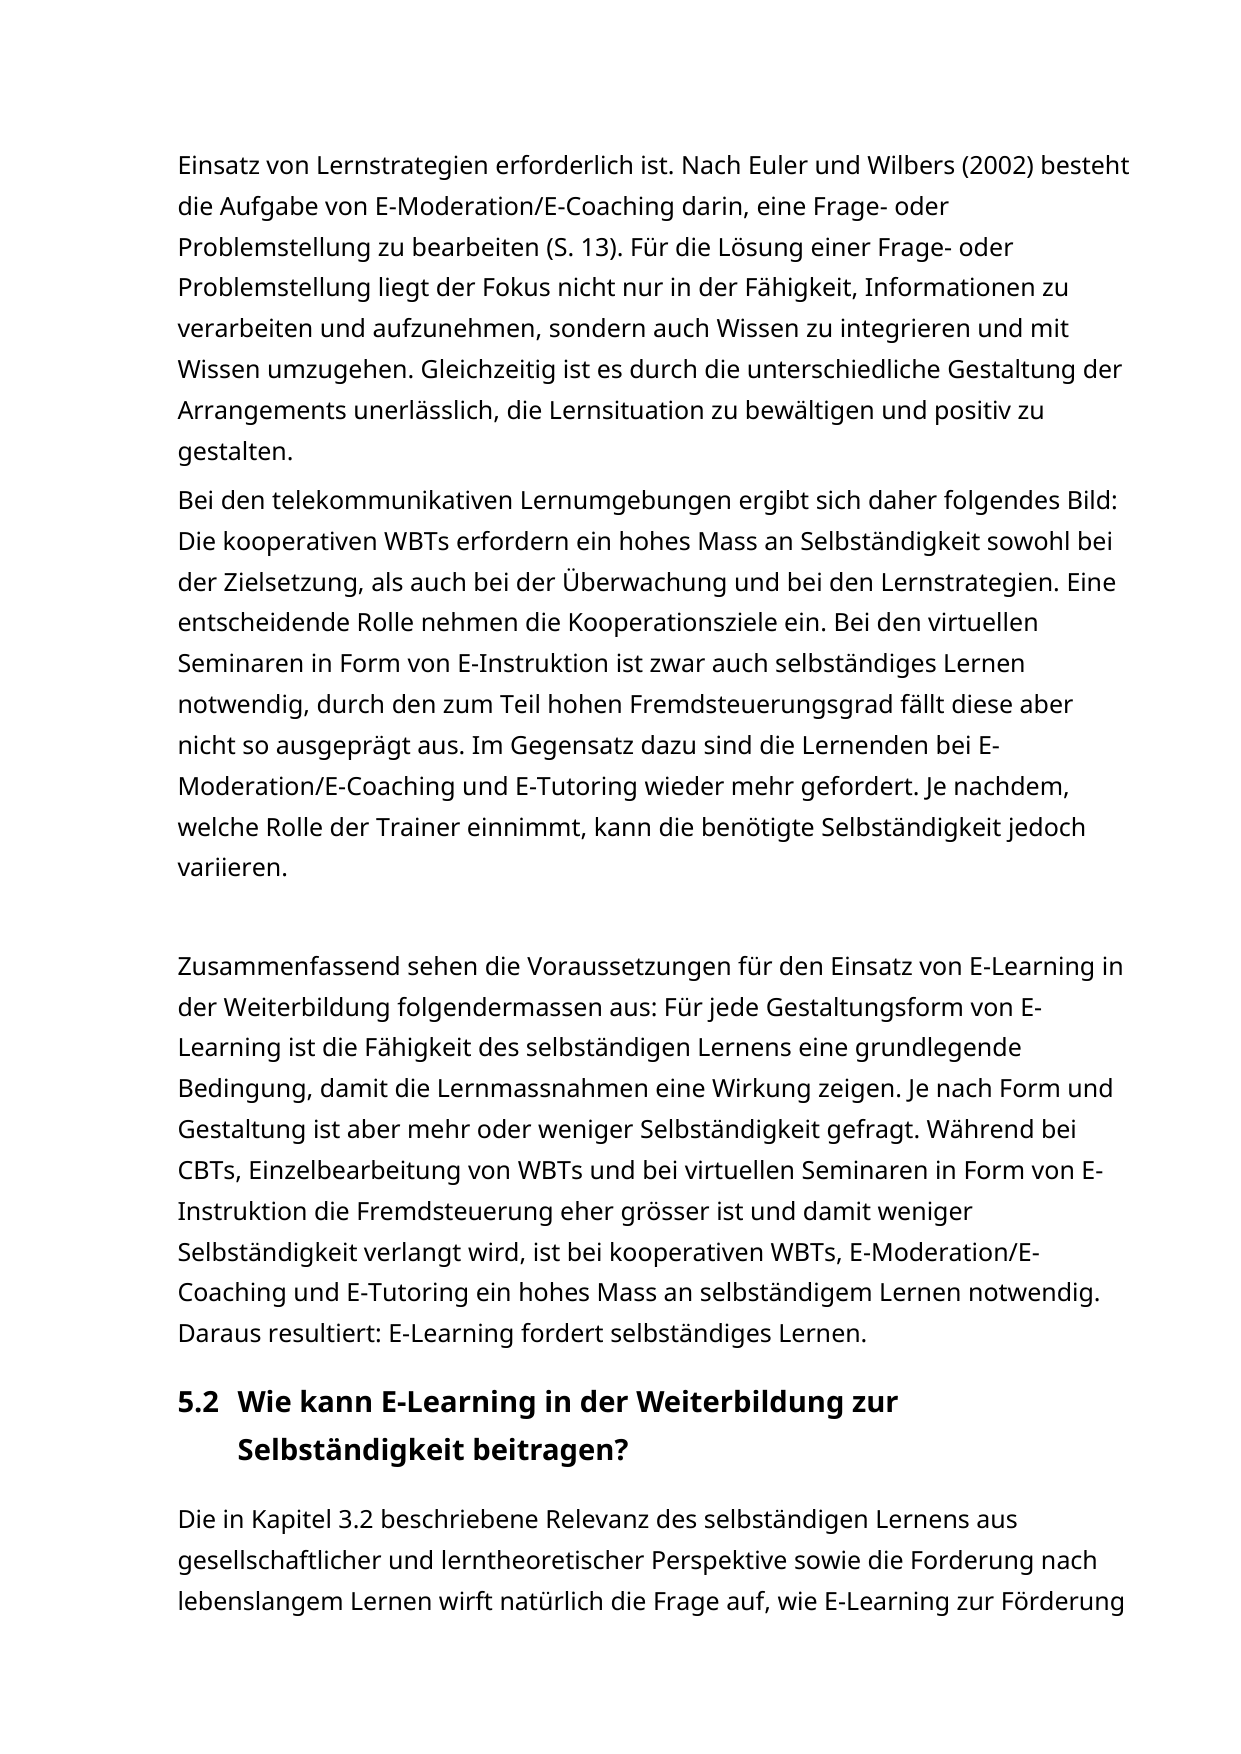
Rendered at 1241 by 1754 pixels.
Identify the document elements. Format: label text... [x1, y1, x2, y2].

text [177, 148, 1134, 467]
text Bei den telekommunikativen Lernumgebungen ergibt sich daher folgendes Bild: Die kooperativen WBTs erfordern ein hohes Mass an Selbständigkeit sowohl bei der Zielsetzung, als auch bei der Überwachung und bei den Lernstrategien. Eine entscheidende Rolle nehmen die Kooperationsziele ein. Bei den virtuellen Seminaren in Form von E-Instruktion ist zwar auch selbständiges Lernen notwendig, durch den zum Teil hohen Fremdsteuerungsgrad fällt diese aber nicht so ausgeprägt aus. Im Gegensatz dazu sind die Lernenden bei E-Moderation/E-Coaching und E-Tutoring wieder mehr gefordert. Je nachdem, welche Rolle der Trainer einnimmt, kann die benötigte Selbständigkeit jedoch variieren. [177, 483, 1134, 884]
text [177, 1502, 1134, 1618]
subtitle Wie kann E-Learning in der Weiterbildung zur Selbständigkeit beitragen? [177, 1382, 1134, 1469]
text Zusammenfassend sehen die Voraussetzungen für den Einsatz von E-Learning in der Weiterbildung folgendermassen aus: Für jede Gestaltungsform von E-Learning ist die Fähigkeit des selbständigen Lernens eine grundlegende Bedingung, damit die Lernmassnahmen eine Wirkung zeigen. Je nach Form und Gestaltung ist aber mehr oder weniger Selbständigkeit gefragt. Während bei CBTs, Einzelbearbeitung von WBTs und bei virtuellen Seminaren in Form von E-Instruktion die Fremdsteuerung eher grösser ist und damit weniger Selbständigkeit verlangt wird, ist bei kooperativen WBTs, E-Moderation/E-Coaching und E-Tutoring ein hohes Mass an selbständigem Lernen notwendig. Daraus resultiert: E-Learning fordert selbständiges Lernen. [177, 948, 1134, 1350]
